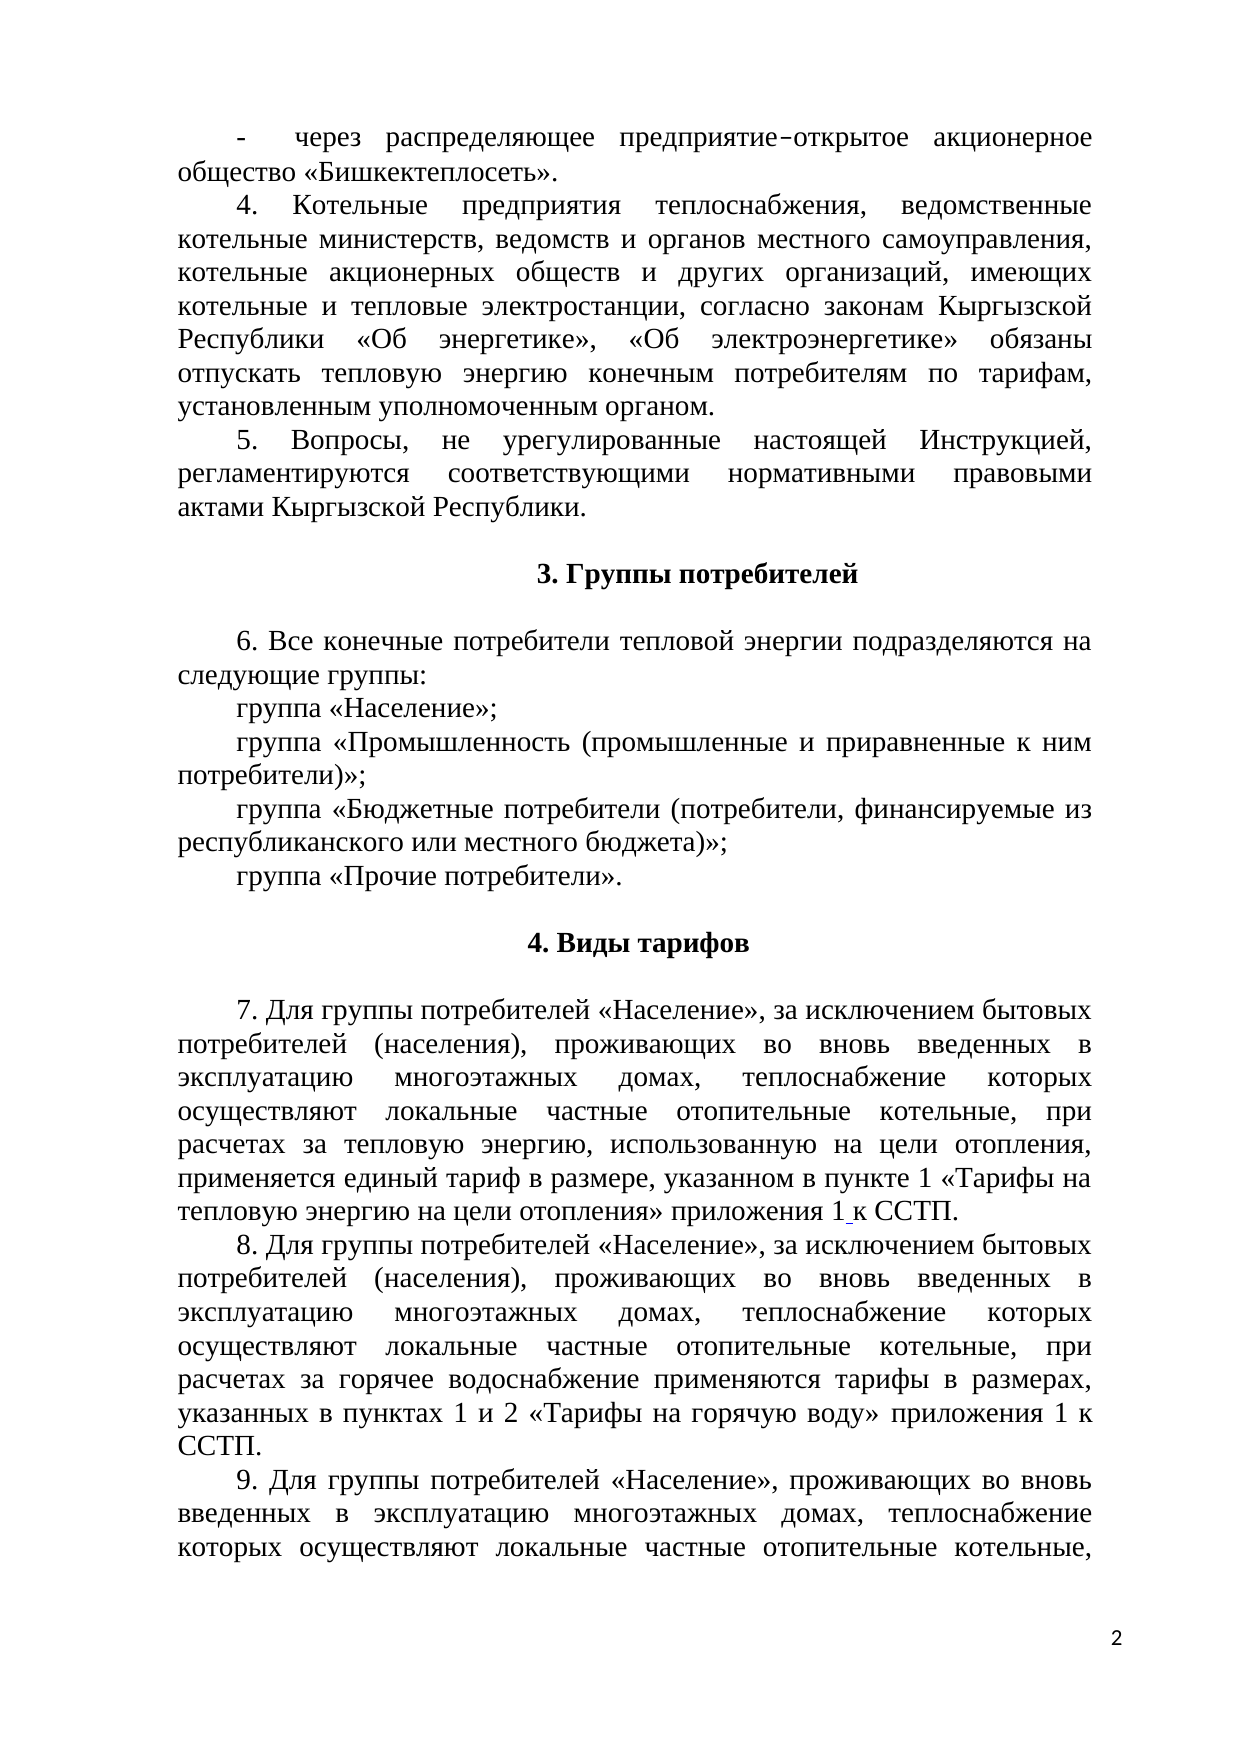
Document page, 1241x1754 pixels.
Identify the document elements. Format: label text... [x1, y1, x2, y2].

text группа «Прочие потребители». [177, 858, 1093, 892]
text 7. Для группы потребителей «Население», за исключением бытовых потребителей (населения), проживающих во вновь введенных в эксплуатацию многоэтажных домах, теплоснабжение которых осуществляют локальные частные отопительные котельные, при расчетах за тепловую энергию, использованную на цели отопления, применяется единый тариф в размере, указанном в пункте 1 «Тарифы на тепловую энергию на цели отопления» приложения 1 к ССТП. [177, 992, 1093, 1227]
text - через распределяющее предприятие–открытое акционерное общество «Бишкектеплосеть». [177, 118, 1093, 187]
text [177, 1462, 1093, 1562]
text 8. Для группы потребителей «Население», за исключением бытовых потребителей (населения), проживающих во вновь введенных в эксплуатацию многоэтажных домах, теплоснабжение которых осуществляют локальные частные отопительные котельные, при расчетах за горячее водоснабжение применяются тарифы в размерах, указанных в пунктах 1 и 2 «Тарифы на горячую воду» приложения 1 к ССТП. [177, 1227, 1093, 1462]
text группа «Население»; [177, 690, 1093, 724]
text 4. Котельные предприятия теплоснабжения, ведомственные котельные министерств, ведомств и органов местного самоуправления, котельные акционерных обществ и других организаций, имеющих котельные и тепловые электростанции, согласно законам Кыргызской Республики «Об энергетике», «Об электроэнергетике» обязаны отпускать тепловую энергию конечным потребителям по тарифам, установленным уполномоченным органом. [177, 187, 1093, 422]
text 5. Вопросы, не урегулированные настоящей Инструкцией, регламентируются соответствующими нормативными правовыми актами Кыргызской Республики. [177, 422, 1093, 523]
text группа «Бюджетные потребители (потребители, финансируемые из республиканского или местного бюджета)»; [177, 791, 1093, 858]
text 6. Все конечные потребители тепловой энергии подразделяются на следующие группы: [177, 623, 1093, 690]
text 4. Виды тарифов [177, 925, 1093, 959]
text 3. Группы потребителей [295, 556, 1093, 590]
text группа «Промышленность (промышленные и приравненные к ним потребители)»; [177, 724, 1093, 791]
